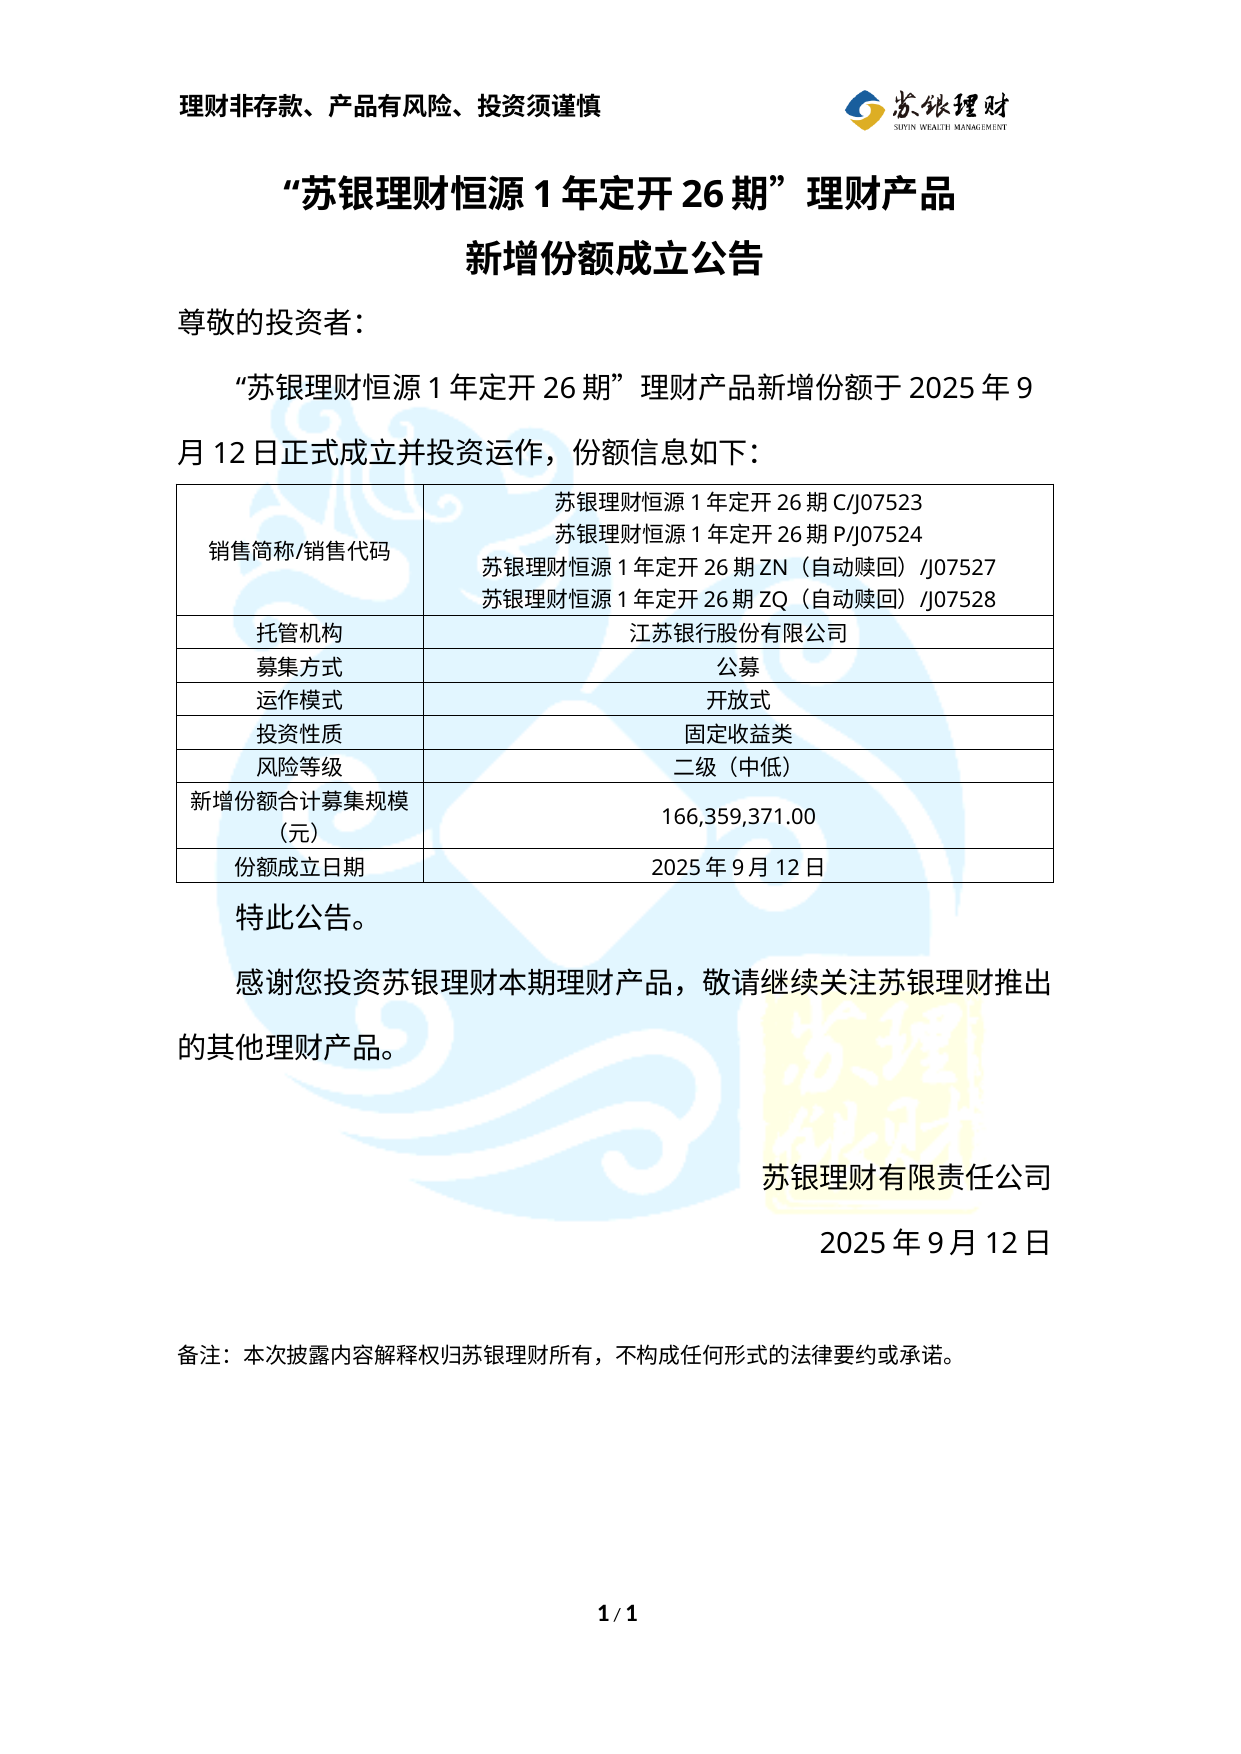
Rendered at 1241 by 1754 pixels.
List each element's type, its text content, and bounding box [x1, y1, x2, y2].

text 新增份额成立公告 [177, 223, 1053, 288]
picture [820, 73, 1039, 143]
table_cell 风险等级 [177, 750, 423, 782]
table_cell 份额成立日期 [177, 849, 423, 882]
text 特此公告。 [177, 883, 1053, 948]
table_cell 募集方式 [177, 649, 423, 682]
table_cell 托管机构 [177, 616, 423, 648]
table_cell 运作模式 [177, 683, 423, 715]
table_cell 166,359,371.00 [424, 783, 1053, 848]
table_cell 固定收益类 [424, 716, 1053, 749]
text “苏银理财恒源1年定开26期”理财产品 [177, 158, 1053, 223]
table_cell 开放式 [424, 683, 1053, 715]
table_header 苏银理财恒源1年定开26期C/J07523 苏银理财恒源1年定开26期P/J07524 苏银理财恒源1年定开26期ZN（自动赎回）/J07527 苏银理财恒源1年定开26期ZQ（自动赎回）/J07528 [424, 485, 1053, 614]
table_cell 二级（中低） [424, 750, 1053, 782]
table_cell 江苏银行股份有限公司 [424, 616, 1053, 648]
text 尊敬的投资者： [177, 288, 1053, 353]
text 2025年9月12日 [177, 1208, 1053, 1273]
text 感谢您投资苏银理财本期理财产品，敬请继续关注苏银理财推出的其他理财产品。 [177, 948, 1053, 1078]
table_cell 2025年9月12日 [424, 849, 1053, 882]
text 苏银理财有限责任公司 [177, 1143, 1053, 1208]
table_cell 投资性质 [177, 716, 423, 749]
table_cell 新增份额合计募集规模（元） [177, 783, 423, 848]
text 备注：本次披露内容解释权归苏银理财所有，不构成任何形式的法律要约或承诺。 [177, 1338, 1053, 1370]
table_header 销售简称/销售代码 [177, 485, 423, 614]
table_cell 公募 [424, 649, 1053, 682]
text “苏银理财恒源1年定开26期”理财产品新增份额于2025年9月12日正式成立并投资运作，份额信息如下： [177, 353, 1053, 483]
